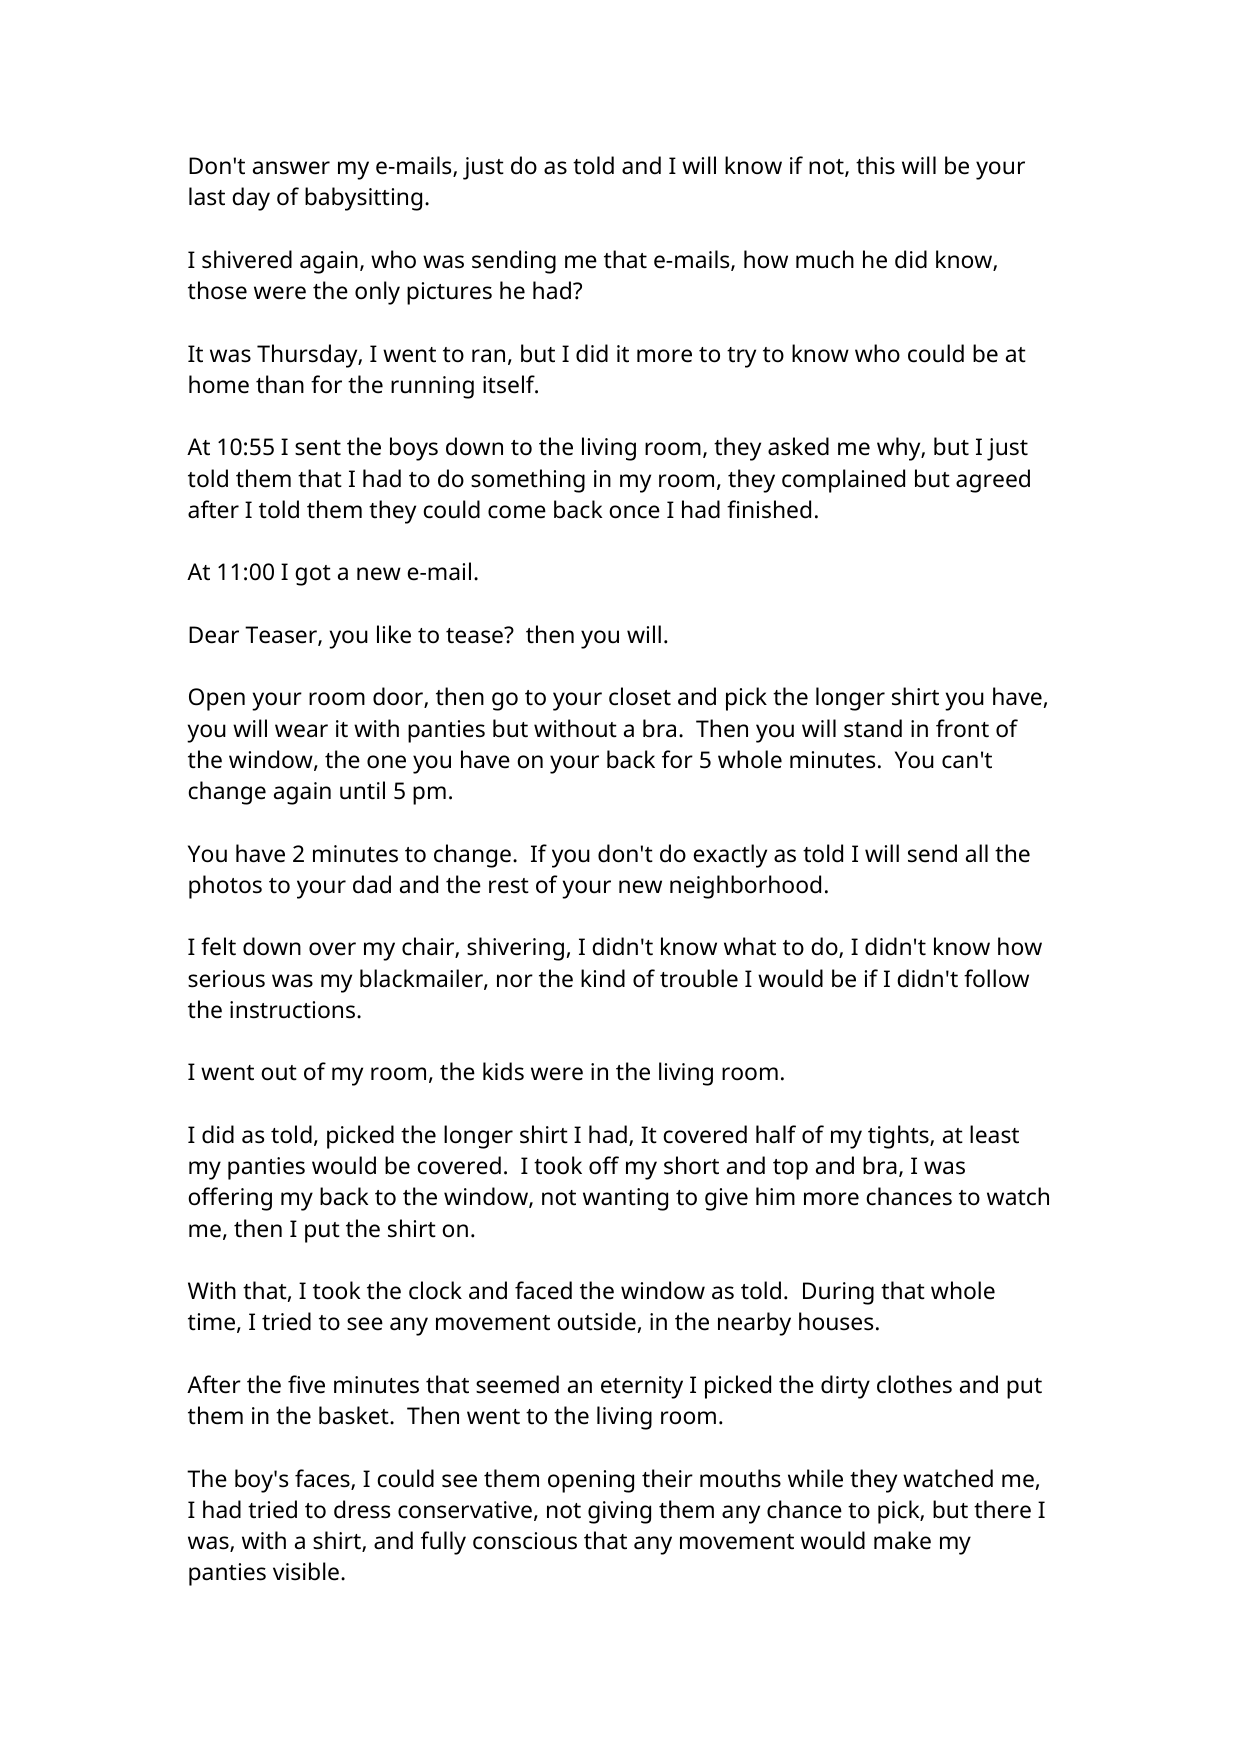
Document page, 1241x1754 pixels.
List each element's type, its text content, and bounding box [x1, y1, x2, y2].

text I went out of my room, the kids were in the living room. [187, 1056, 1053, 1087]
text I shivered again, who was sending me that e-mails, how much he did know, those were the only pictures he had? [187, 244, 1053, 306]
text After the five minutes that seemed an eternity I picked the dirty clothes and put them in the basket. Then went to the living room. [187, 1369, 1053, 1431]
text At 10:55 I sent the boys down to the living room, they asked me why, but I just told them that I had to do something in my room, they complained but agreed after I told them they could come back once I had finished. [187, 431, 1053, 525]
text The boy's faces, I could see them opening their mouths while they watched me, I had tried to dress conservative, not giving them any chance to pick, but there I was, with a shirt, and fully conscious that any movement would make my panties visible. [187, 1462, 1053, 1587]
text Dear Teaser, you like to tease? then you will. [187, 619, 1053, 650]
text With that, I took the clock and faced the window as told. During that whole time, I tried to see any movement outside, in the nearby houses. [187, 1275, 1053, 1337]
text I felt down over my chair, shivering, I didn't know what to do, I didn't know how serious was my blackmailer, nor the kind of trouble I would be if I didn't follow the instructions. [187, 931, 1053, 1025]
text You have 2 minutes to change. If you don't do exactly as told I will send all the photos to your dad and the rest of your new neighborhood. [187, 837, 1053, 900]
text Open your room door, then go to your closet and pick the longer shirt you have, you will wear it with panties but without a bra. Then you will stand in front of the window, the one you have on your back for 5 whole minutes. You can't change again until 5 pm. [187, 681, 1053, 806]
text It was Thursday, I went to ran, but I did it more to try to know who could be at home than for the running itself. [187, 337, 1053, 400]
text I did as told, picked the longer shirt I had, It covered half of my tights, at least my panties would be covered. I took off my short and top and bra, I was offering my back to the window, not wanting to give him more chances to watch me, then I put the shirt on. [187, 1119, 1053, 1244]
text At 11:00 I got a new e-mail. [187, 556, 1053, 587]
text Don't answer my e-mails, just do as told and I will know if not, this will be your last day of babysitting. [187, 150, 1053, 212]
